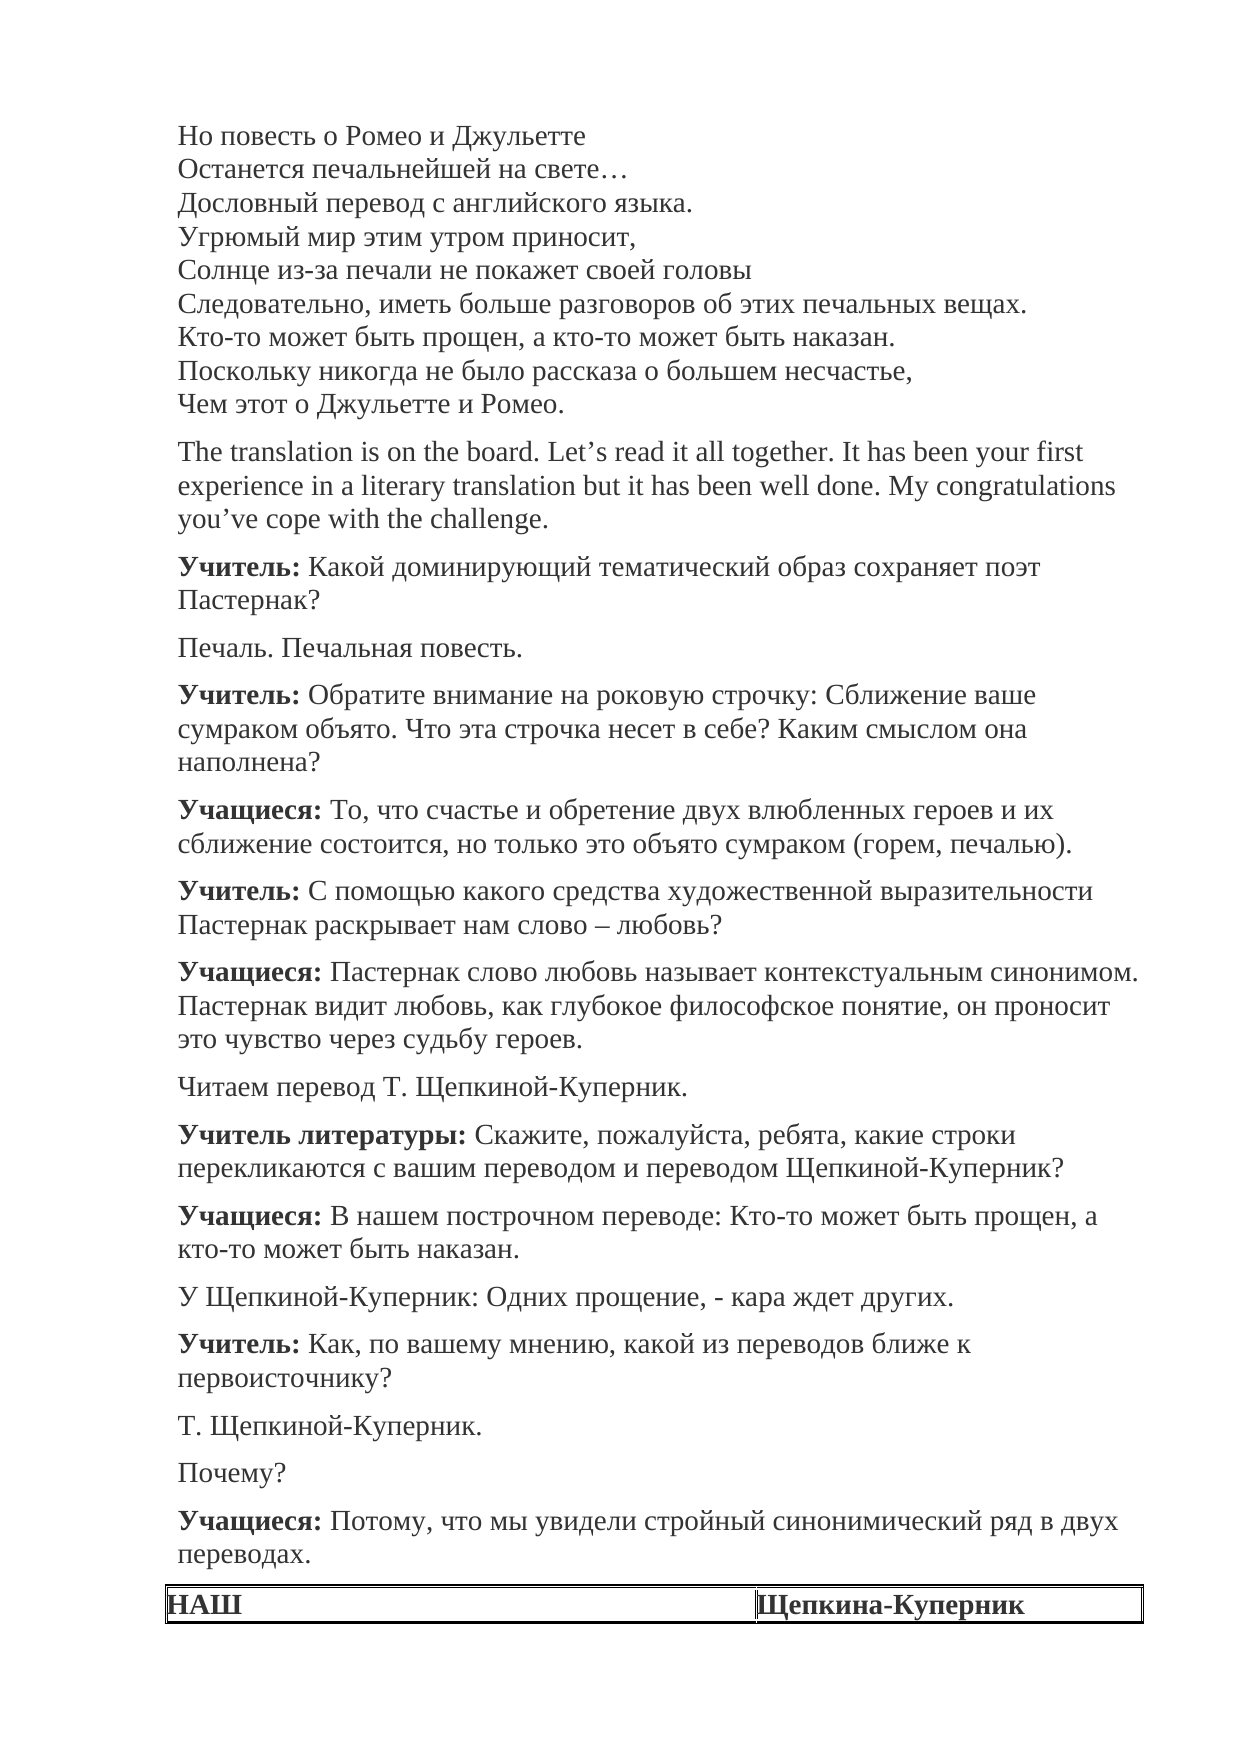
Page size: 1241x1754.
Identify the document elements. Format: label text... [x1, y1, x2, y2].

table_header Щепкина-Куперник [756, 1588, 1141, 1621]
table_header НАШ [168, 1588, 756, 1621]
text Учащиеся: То, что счастье и обретение двух влюбленных героев и их сближение состоится, но только это объято сумраком (горем, печалью). [177, 792, 1152, 859]
text Учитель литературы: Скажите, пожалуйста, ребята, какие строки перекликаются с вашим переводом и переводом Щепкиной-Куперник? [177, 1117, 1152, 1184]
text Учитель: С помощью какого средства художественной выразительности Пастернак раскрывает нам слово – любовь? [177, 873, 1152, 940]
text Печаль. Печальная повесть. [177, 630, 1152, 663]
text Т. Щепкиной-Куперник. [177, 1408, 1152, 1441]
text Учащиеся: Потому, что мы увидели стройный синонимический ряд в двух переводах. [177, 1503, 1152, 1570]
text Почему? [177, 1455, 1152, 1489]
text The translation is on the board. Let’s read it all together. It has been your first experience in a literary translation but it has been well done. My congratulations you’ve cope with the challenge. [177, 434, 1152, 535]
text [177, 118, 1152, 420]
text Читаем перевод Т. Щепкиной-Куперник. [177, 1069, 1152, 1103]
text У Щепкиной-Куперник: Одних прощение, - кара ждет других. [177, 1279, 1152, 1313]
text Учащиеся: В нашем построчном переводе: Кто-то может быть прощен, а кто-то может быть наказан. [177, 1198, 1152, 1265]
text Учитель: Какой доминирующий тематический образ сохраняет поэт Пастернак? [177, 549, 1152, 616]
text Учитель: Обратите внимание на роковую строчку: Сближение ваше сумраком объято. Что эта строчка несет в себе? Каким смыслом она наполнена? [177, 677, 1152, 778]
text Учащиеся: Пастернак слово любовь называет контекстуальным синонимом. Пастернак видит любовь, как глубокое философское понятие, он проносит это чувство через судьбу героев. [177, 954, 1152, 1055]
text Учитель: Как, по вашему мнению, какой из переводов ближе к первоисточнику? [177, 1327, 1152, 1394]
